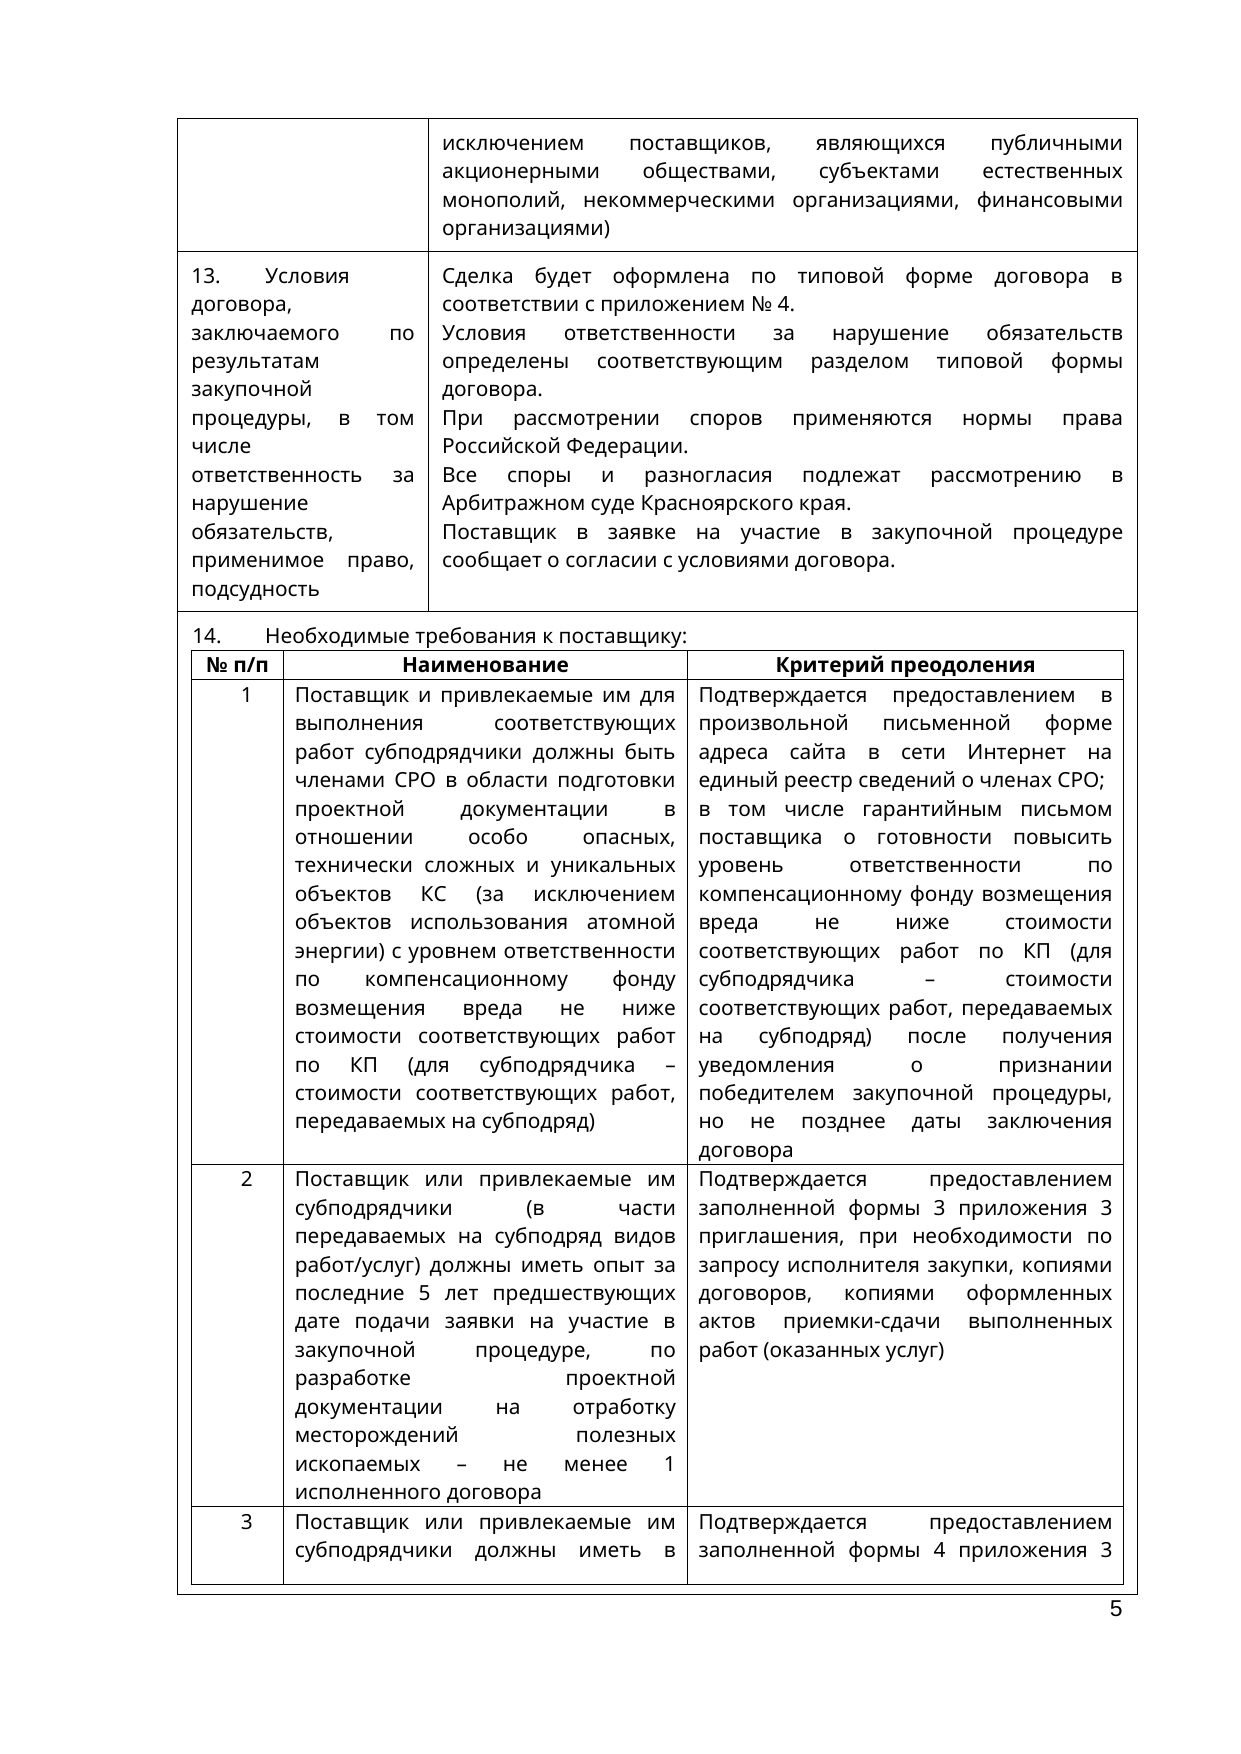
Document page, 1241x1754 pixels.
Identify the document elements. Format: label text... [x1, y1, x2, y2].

table_cell Условия договора, заключаемого по результатам закупочной процедуры, в том числе ответственность за нарушение обязательств, применимое право, подсудность [178, 252, 428, 611]
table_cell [178, 119, 428, 251]
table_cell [178, 612, 1137, 1594]
table_cell Сделка будет оформлена по типовой форме договора в соответствии с приложением № 4. Условия ответственности за нарушение обязательств определены соответствующим разделом типовой формы договора. При рассмотрении споров применяются нормы права Российской Федерации. Все споры и разногласия подлежат рассмотрению в Арбитражном суде Красноярского края. Поставщик в заявке на участие в закупочной процедуре сообщает о согласии с условиями договора. [429, 252, 1137, 611]
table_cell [429, 119, 1137, 251]
